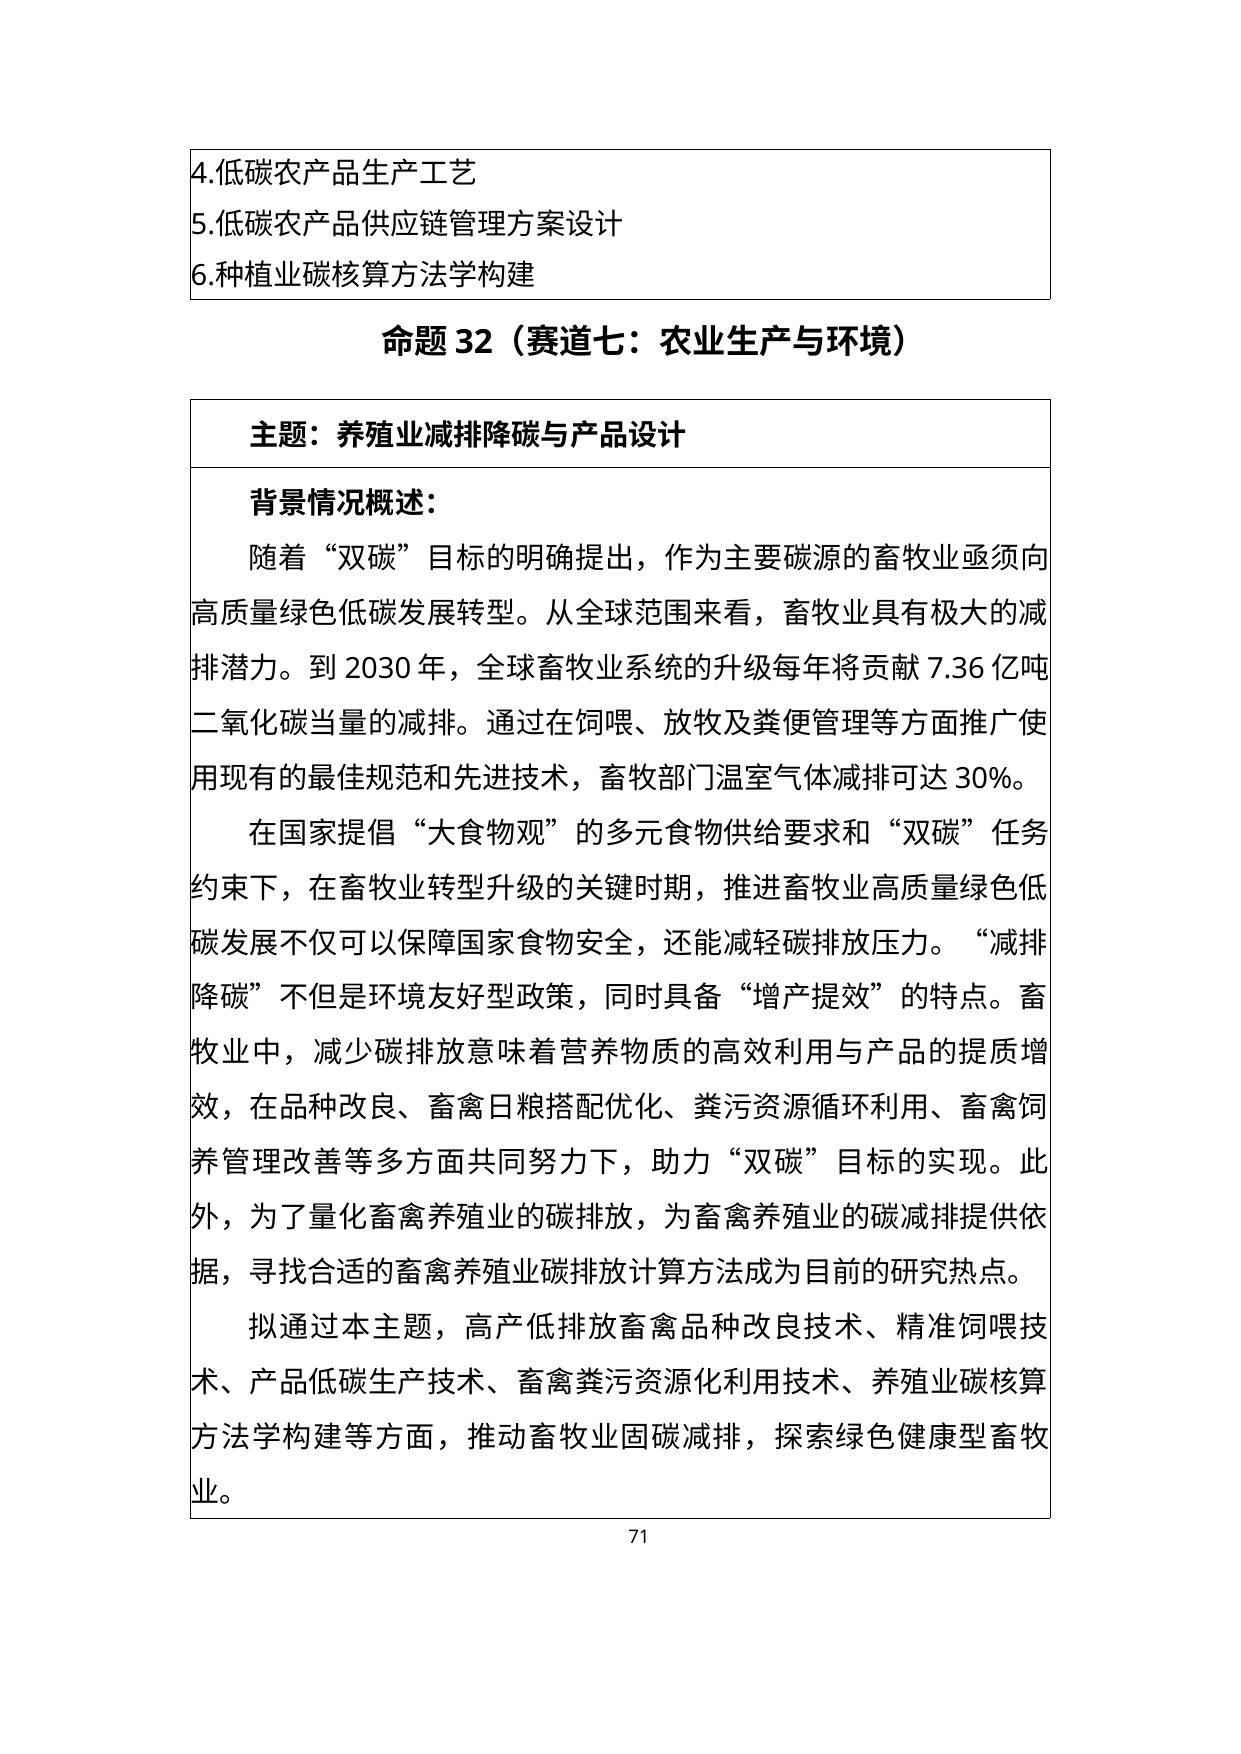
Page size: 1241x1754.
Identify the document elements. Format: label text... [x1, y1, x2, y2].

table_header 主题：养殖业减排降碳与产品设计 [191, 400, 1050, 467]
table_cell 背景情况概述： 随着“双碳”目标的明确提出，作为主要碳源的畜牧业亟须向高质量绿色低碳发展转型。从全球范围来看，畜牧业具有极大的减排潜力。到2030年，全球畜牧业系统的升级每年将贡献7.36亿吨二氧化碳当量的减排。通过在饲喂、放牧及粪便管理等方面推广使用现有的最佳规范和先进技术，畜牧部门温室气体减排可达30%。 在国家提倡“大食物观”的多元食物供给要求和“双碳”任务约束下，在畜牧业转型升级的关键时期，推进畜牧业高质量绿色低碳发展不仅可以保障国家食物安全，还能减轻碳排放压力。“减排降碳”不但是环境友好型政策，同时具备“增产提效”的特点。畜牧业中，减少碳排放意味着营养物质的高效利用与产品的提质增效，在品种改良、畜禽日粮搭配优化、粪污资源循环利用、畜禽饲养管理改善等多方面共同努力下，助力“双碳”目标的实现。此外，为了量化畜禽养殖业的碳排放，为畜禽养殖业的碳减排提供依据，寻找合适的畜禽养殖业碳排放计算方法成为目前的研究热点。 拟通过本主题，高产低排放畜禽品种改良技术、精准饲喂技术、产品低碳生产技术、畜禽粪污资源化利用技术、养殖业碳核算方法学构建等方面，推动畜牧业固碳减排，探索绿色健康型畜牧业。 [191, 468, 1050, 1518]
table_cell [191, 150, 1050, 299]
text 命题32（赛道七：农业生产与环境） [186, 312, 1054, 364]
